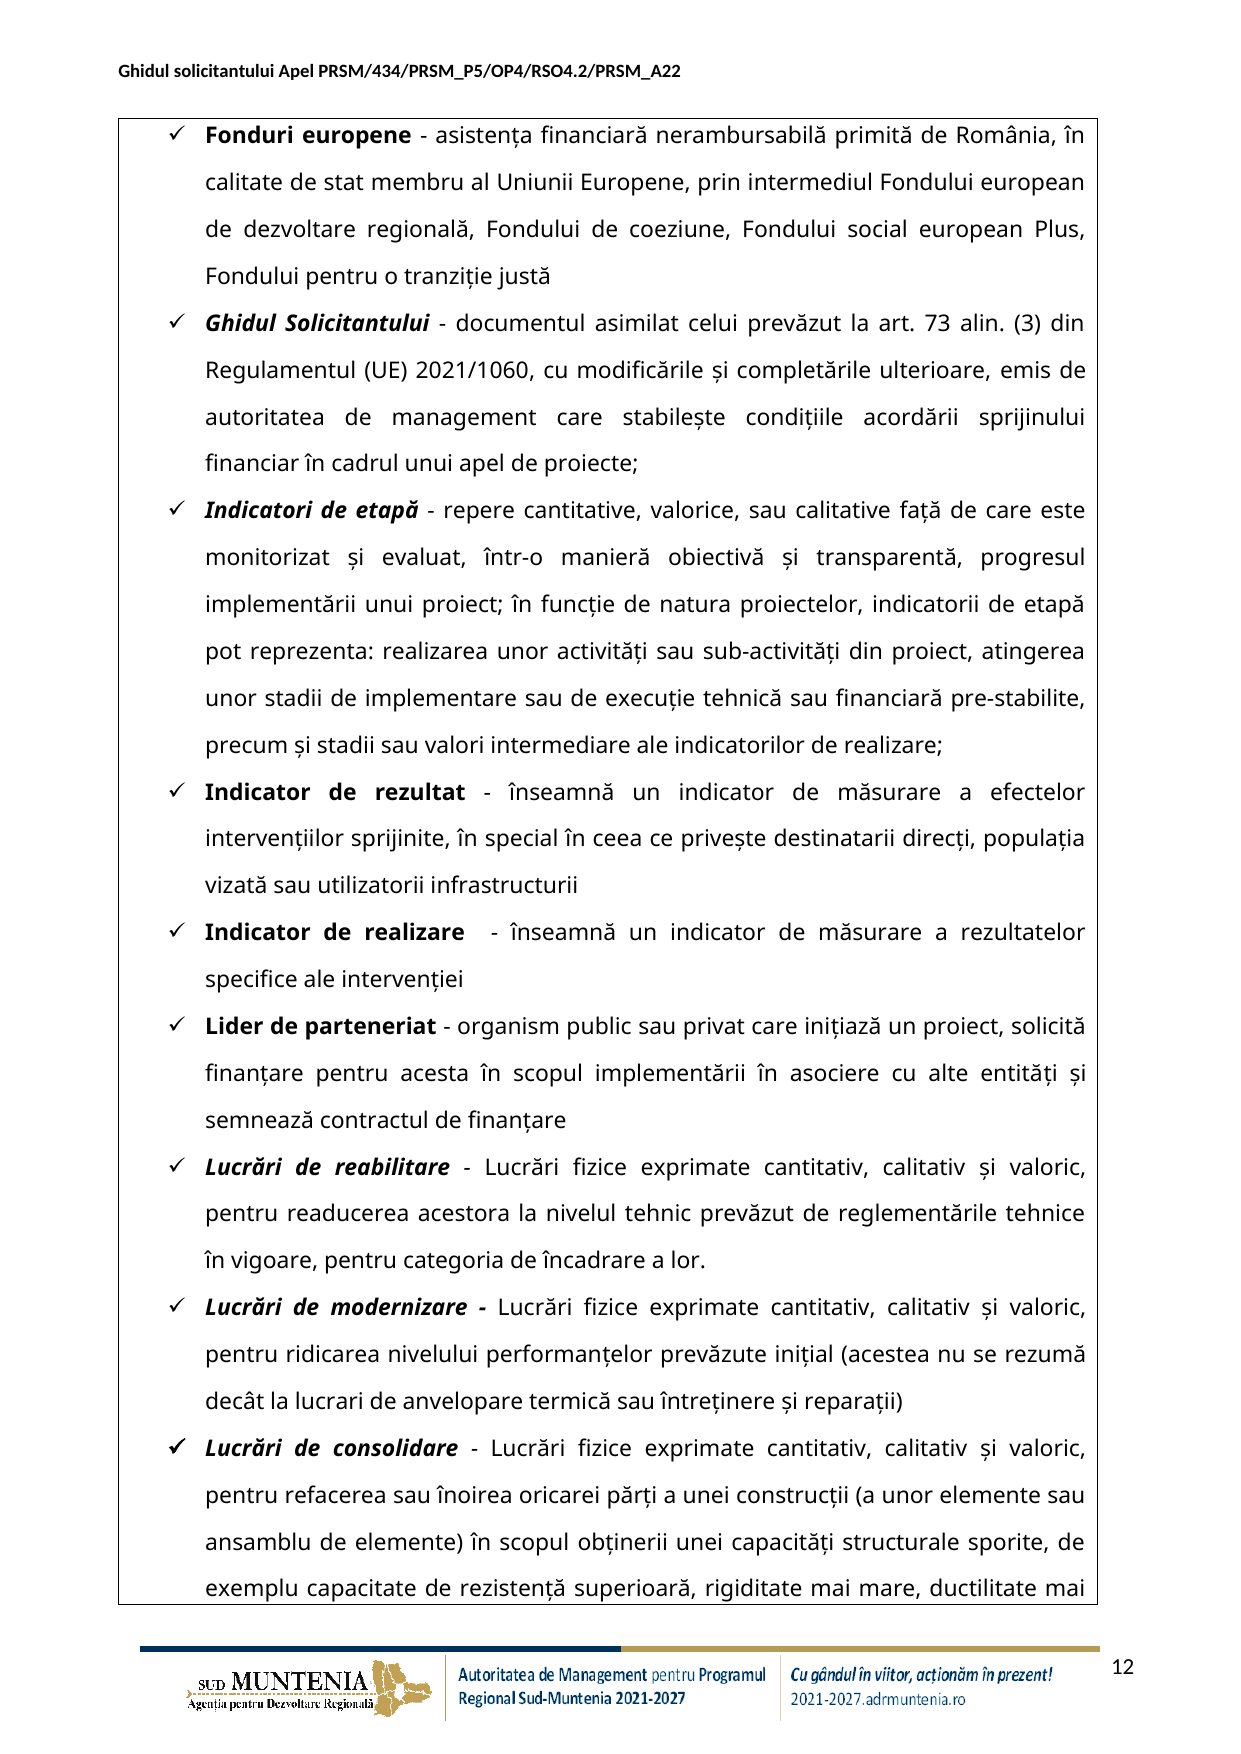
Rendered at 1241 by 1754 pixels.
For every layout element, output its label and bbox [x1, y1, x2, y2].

table_header [119, 119, 1097, 1603]
picture [140, 1646, 1100, 1721]
